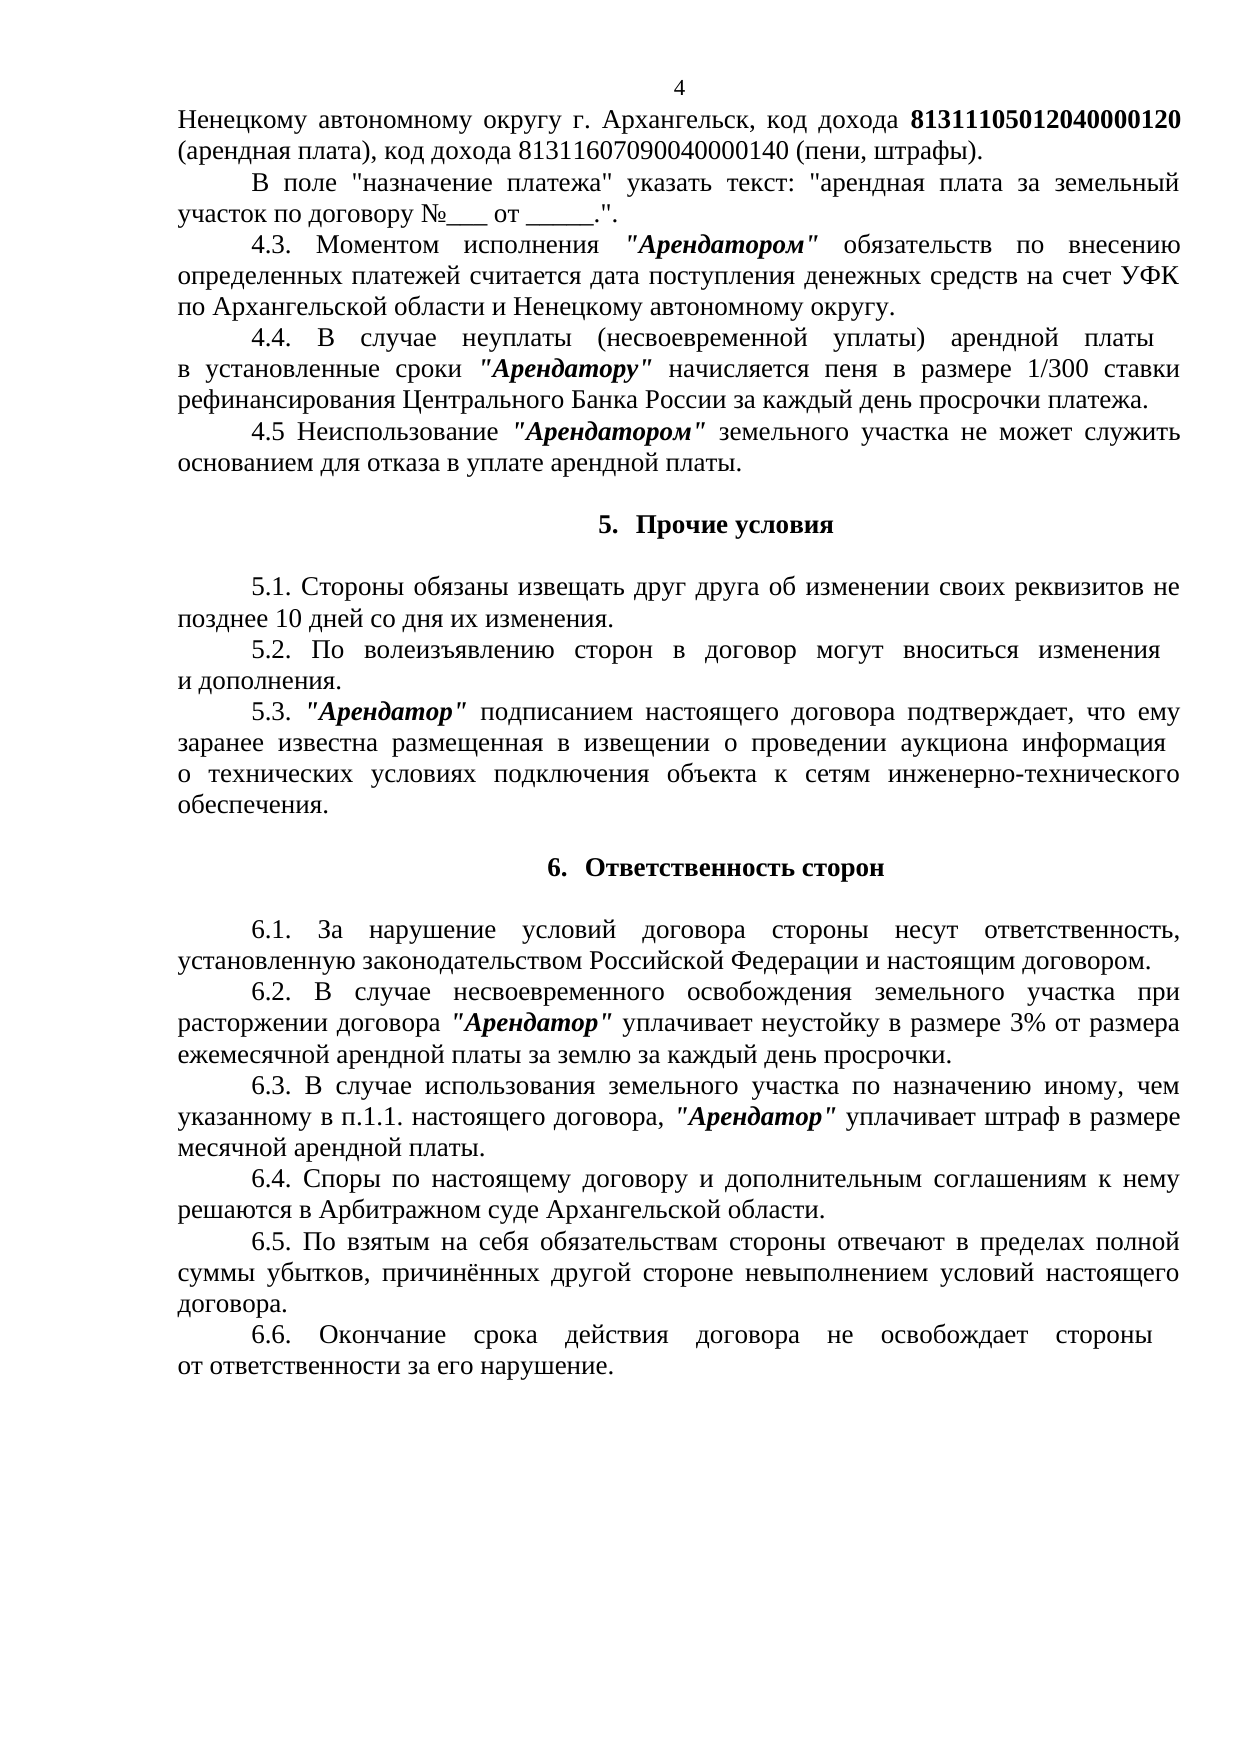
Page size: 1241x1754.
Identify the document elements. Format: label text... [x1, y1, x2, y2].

text 4.4. В случае неуплаты (несвоевременной уплаты) арендной платы в установленные сроки "Арендатору" начисляется пеня в размере 1/300 ставки рефинансирования Центрального Банка России за каждый день просрочки платежа. [177, 321, 1181, 415]
text В поле "назначение платежа" указать текст: "арендная плата за земельный участок по договору №___ от _____.". [177, 166, 1181, 228]
text 6.2. В случае несвоевременного освобождения земельного участка при расторжении договора "Арендатор" уплачивает неустойку в размере 3% от размера ежемесячной арендной платы за землю за каждый день просрочки. [177, 975, 1181, 1069]
text 5.1. Стороны обязаны извещать друг друга об изменении своих реквизитов не позднее 10 дней со дня их изменения. [177, 571, 1181, 633]
text 6.5. По взятым на себя обязательствам стороны отвечают в пределах полной суммы убытков, причинённых другой стороне невыполнением условий настоящего договора. [177, 1224, 1181, 1318]
list Прочие условия [251, 508, 1181, 539]
text 6.3. В случае использования земельного участка по назначению иному, чем указанному в п.1.1. настоящего договора, "Арендатор" уплачивает штраф в размере месячной арендной платы. [177, 1069, 1181, 1162]
text 6.6. Окончание срока действия договора не освобождает стороны от ответственности за его нарушение. [177, 1318, 1181, 1380]
text 6.1. За нарушение условий договора стороны несут ответственность, установленную законодательством Российской Федерации и настоящим договором. [177, 913, 1181, 975]
text 5.2. По волеизъявлению сторон в договор могут вноситься изменения и дополнения. [177, 633, 1181, 695]
text 4.5 Неиспользование "Арендатором" земельного участка не может служить основанием для отказа в уплате арендной платы. [177, 415, 1181, 477]
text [177, 103, 1181, 166]
text 6.4. Споры по настоящему договору и дополнительным соглашениям к нему решаются в Арбитражном суде Архангельской области. [177, 1162, 1181, 1224]
text 4.3. Моментом исполнения "Арендатором" обязательств по внесению определенных платежей считается дата поступления денежных средств на счет УФК по Архангельской области и Ненецкому автономному округу. [177, 228, 1181, 321]
text 5.3. "Арендатор" подписанием настоящего договора подтверждает, что ему заранее известна размещенная в извещении о проведении аукциона информация о технических условиях подключения объекта к сетям инженерно-технического обеспечения. [177, 695, 1181, 820]
list Ответственность сторон [251, 851, 1181, 882]
